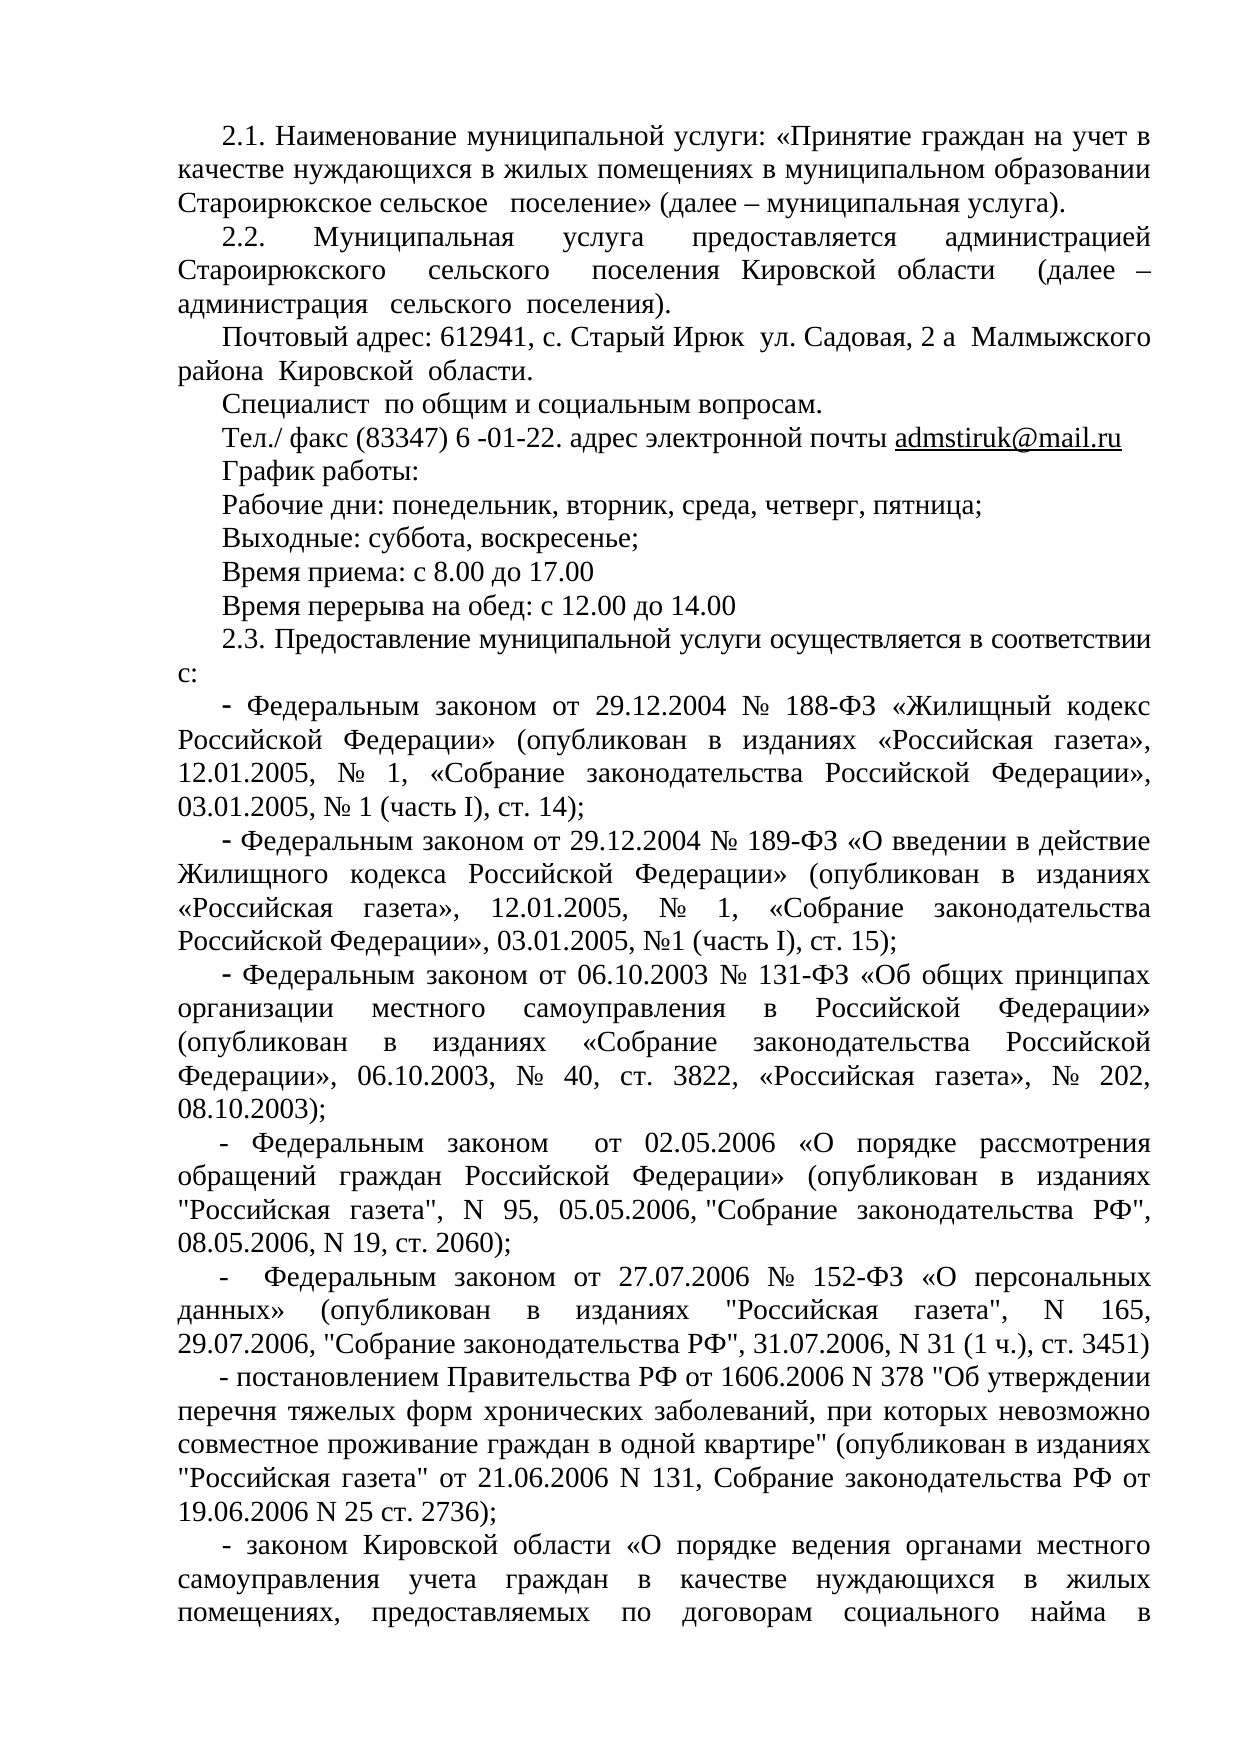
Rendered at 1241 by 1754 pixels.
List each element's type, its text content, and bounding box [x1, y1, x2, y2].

text Время приема: с 8.00 до 17.00 [177, 554, 1152, 588]
text Почтовый адрес: 612941, с. Старый Ирюк ул. Садовая, 2 а Малмыжского района Кировской области. [177, 319, 1152, 386]
text Время перерыва на обед: с 12.00 до 14.00 [177, 588, 1152, 621]
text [177, 1527, 1152, 1628]
text Выходные: суббота, воскресенье; [177, 521, 1152, 554]
text Специалист по общим и социальным вопросам. [177, 386, 1152, 420]
text Тел./ факс (83347) 6 -01-22. адрес электронной почты admstiruk@mail.ru [177, 420, 1152, 453]
text Федеральным законом от 29.12.2004 № 189-ФЗ «О введении в действие Жилищного кодекса Российской Федерации» (опубликован в изданиях «Российская газета», 12.01.2005, № 1, «Собрание законодательства Российской Федерации», 03.01.2005, №1 (часть I), ст. 15); [177, 823, 1152, 957]
text - Федеральным законом от 02.05.2006 «О порядке рассмотрения обращений граждан Российской Федерации» (опубликован в изданиях "Российская газета", N 95, 05.05.2006, "Собрание законодательства РФ", 08.05.2006, N 19, ст. 2060); [177, 1125, 1152, 1259]
text Федеральным законом от 06.10.2003 № 131-ФЗ «Об общих принципах организации местного самоуправления в Российской Федерации» (опубликован в изданиях «Собрание законодательства Российской Федерации», 06.10.2003, № 40, ст. 3822, «Российская газета», № 202, 08.10.2003); [177, 957, 1152, 1125]
text 2.2. Муниципальная услуга предоставляется администрацией Староирюкского сельского поселения Кировской области (далее – администрация сельского поселения). [177, 219, 1152, 319]
text Рабочие дни: понедельник, вторник, среда, четверг, пятница; [177, 487, 1152, 521]
text - Федеральным законом от 27.07.2006 № 152-ФЗ «О персональных данных» (опубликован в изданиях "Российская газета", N 165, 29.07.2006, "Собрание законодательства РФ", 31.07.2006, N 31 (1 ч.), ст. 3451) [177, 1259, 1152, 1359]
text График работы: [177, 453, 1152, 487]
text - постановлением Правительства РФ от 1606.2006 N 378 "Об утверждении перечня тяжелых форм хронических заболеваний, при которых невозможно совместное проживание граждан в одной квартире" (опубликован в изданиях "Российская газета" от 21.06.2006 N 131, Собрание законодательства РФ от 19.06.2006 N 25 ст. 2736); [177, 1359, 1152, 1527]
text Федеральным законом от 29.12.2004 № 188-ФЗ «Жилищный кодекс Российской Федерации» (опубликован в изданиях «Российская газета», 12.01.2005, № 1, «Собрание законодательства Российской Федерации», 03.01.2005, № 1 (часть I), ст. 14); [177, 688, 1152, 823]
text 2.3. Предоставление муниципальной услуги осуществляется в соответствии с: [177, 621, 1152, 688]
text 2.1. Наименование муниципальной услуги: «Принятие граждан на учет в качестве нуждающихся в жилых помещениях в муниципальном образовании Староирюкское сельское поселение» (далее – муниципальная услуга). [177, 118, 1152, 219]
